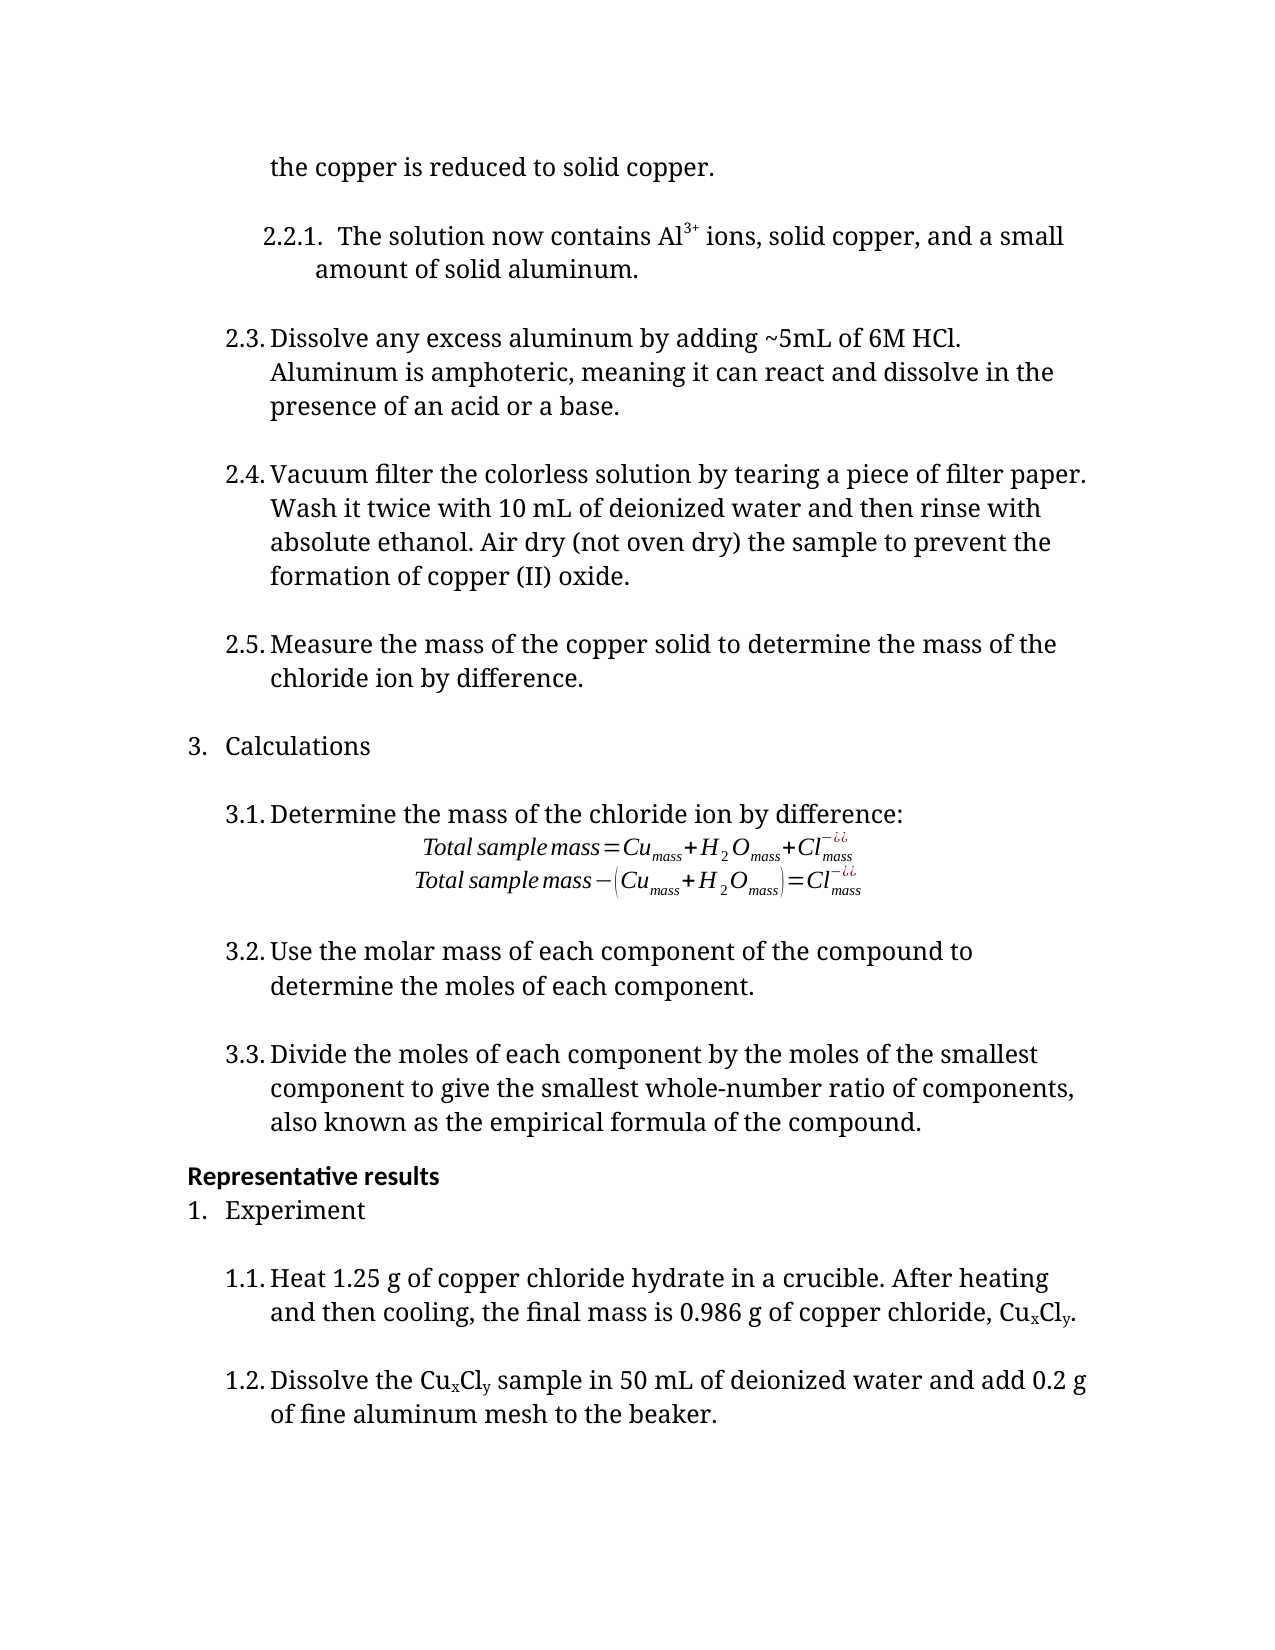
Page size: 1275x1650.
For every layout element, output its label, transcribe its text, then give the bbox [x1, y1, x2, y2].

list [225, 150, 1087, 218]
list Dissolve any excess aluminum by adding ~5mL of 6M HCl. Aluminum is amphoteric, meaning it can react and dissolve in the presence of an acid or a base. [225, 320, 1087, 457]
list Calculations [187, 729, 1087, 797]
list Heat 1.25 g of copper chloride hydrate in a crucible. After heating and then cooling, the final mass is 0.986 g of copper chloride, CuxCly. [225, 1260, 1087, 1363]
subtitle Representative results [187, 1159, 1087, 1192]
list Measure the mass of the copper solid to determine the mass of the chloride ion by difference. [225, 627, 1087, 695]
list Dissolve the CuxCly sample in 50 mL of deionized water and add 0.2 g of fine aluminum mesh to the beaker. [225, 1363, 1087, 1465]
list Determine the mass of the chloride ion by difference: [225, 797, 1087, 831]
list Use the molar mass of each component of the compound to determine the moles of each component. [225, 934, 1087, 1036]
list Experiment [187, 1192, 1087, 1260]
list The solution now contains Al3+ ions, solid copper, and a small amount of solid aluminum. [262, 218, 1087, 320]
list Divide the moles of each component by the moles of the smallest component to give the smallest whole-number ratio of components, also known as the empirical formula of the compound. [225, 1036, 1087, 1138]
list Vacuum filter the colorless solution by tearing a piece of filter paper. Wash it twice with 10 mL of deionized water and then rinse with absolute ethanol. Air dry (not oven dry) the sample to prevent the formation of copper (II) oxide. [225, 457, 1087, 627]
